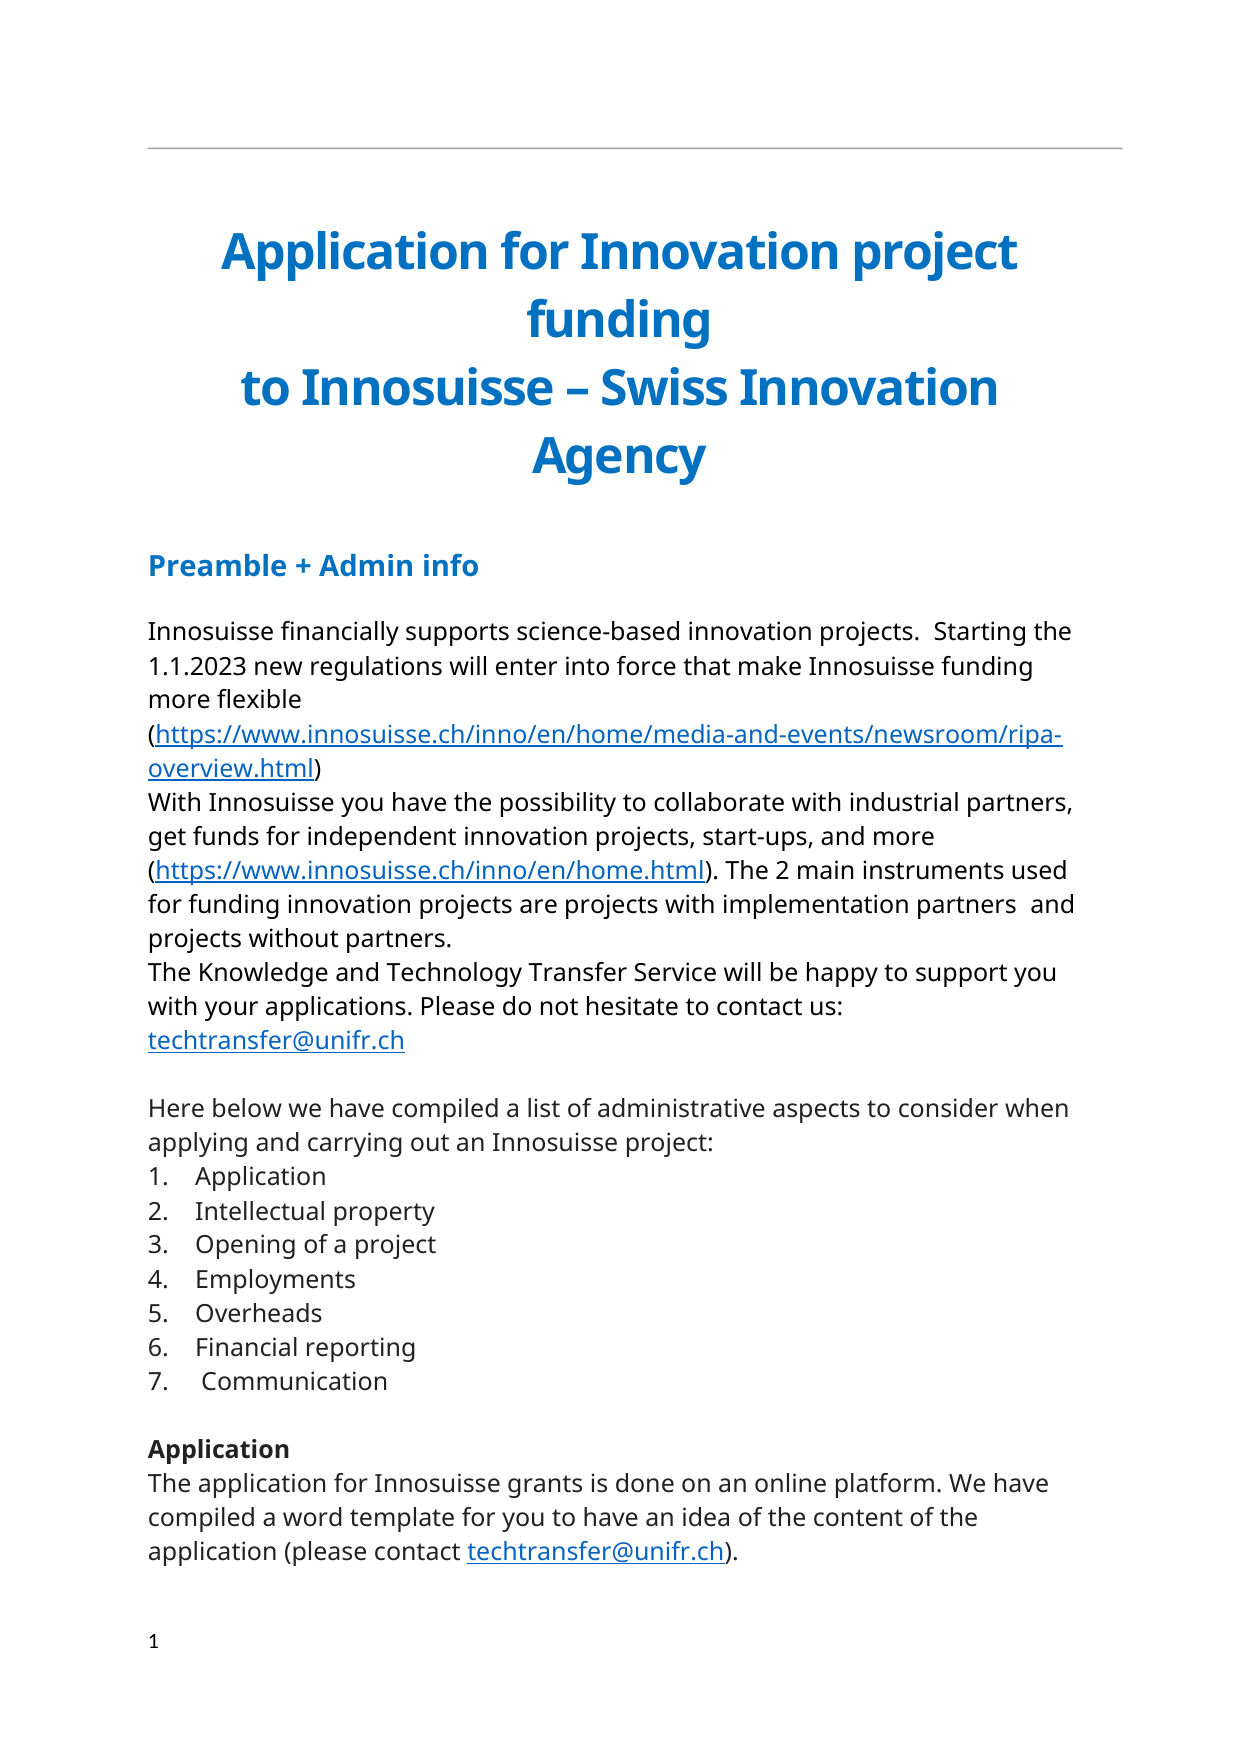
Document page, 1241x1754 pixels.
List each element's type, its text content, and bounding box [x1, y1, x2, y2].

text 3. Opening of a project [148, 1227, 1093, 1261]
title Application for Innovation project funding [148, 216, 1093, 352]
text 2. Intellectual property [148, 1193, 1093, 1227]
text With Innosuisse you have the possibility to collaborate with industrial partners, get funds for independent innovation projects, start-ups, and more (https://www.innosuisse.ch/inno/en/home.html). The 2 main instruments used for funding innovation projects are projects with implementation partners and projects without partners. [148, 784, 1093, 955]
title to Innosuisse – Swiss Innovation Agency [148, 352, 1093, 488]
text 5. Overheads [148, 1295, 1093, 1329]
text Here below we have compiled a list of administrative aspects to consider when applying and carrying out an Innosuisse project: [148, 1091, 1093, 1159]
text Preamble + Admin info [148, 546, 1093, 585]
text 7. Communication [148, 1363, 1093, 1397]
text 6. Financial reporting [148, 1329, 1093, 1363]
text 1. Application [148, 1159, 1093, 1193]
text 4. Employments [148, 1261, 1093, 1295]
text The application for Innosuisse grants is done on an online platform. We have compiled a word template for you to have an idea of the content of the application (please contact techtransfer@unifr.ch). [148, 1466, 1093, 1568]
text The Knowledge and Technology Transfer Service will be happy to support you with your applications. Please do not hesitate to contact us: techtransfer@unifr.ch [148, 955, 1093, 1057]
text Application [148, 1432, 1093, 1466]
text Innosuisse financially supports science-based innovation projects. Starting the 1.1.2023 new regulations will enter into force that make Innosuisse funding more flexible (https://www.innosuisse.ch/inno/en/home/media-and-events/newsroom/ripa-overview.html) [148, 614, 1093, 784]
